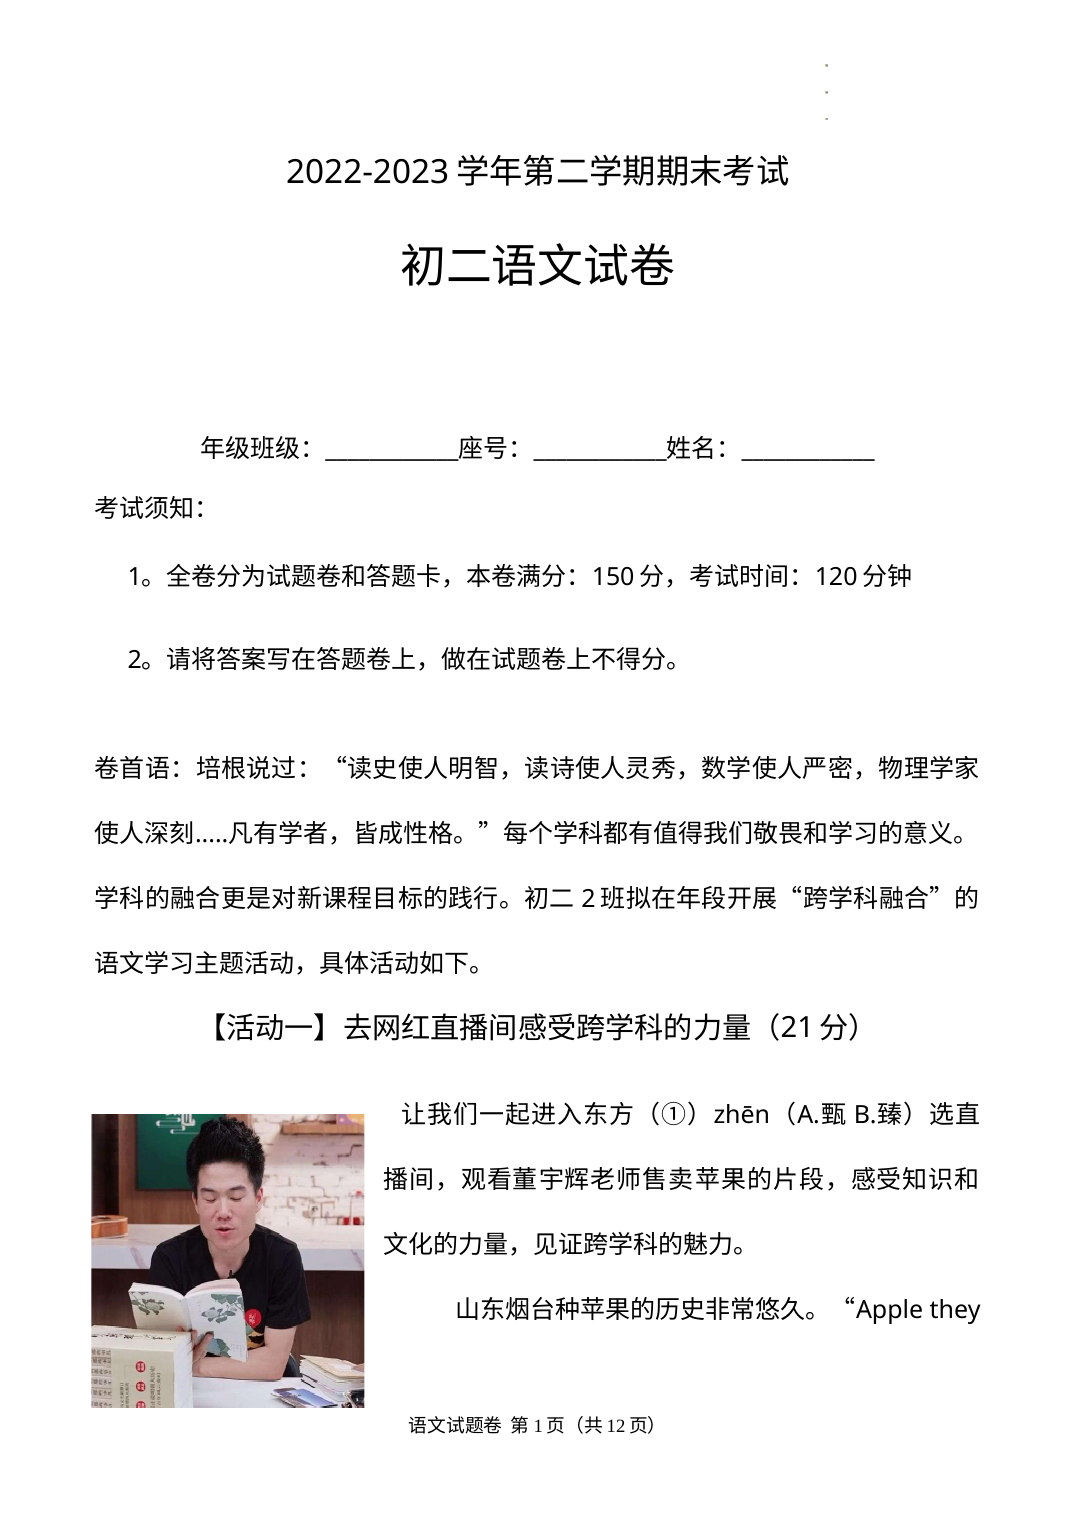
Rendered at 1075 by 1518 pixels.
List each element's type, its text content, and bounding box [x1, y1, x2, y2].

text 卷首语：培根说过：“读史使人明智，读诗使人灵秀，数学使人严密，物理学家使人深刻.....凡有学者，皆成性格。”每个学科都有值得我们敬畏和学习的意义。学科的融合更是对新课程目标的践行。初二2班拟在年段开展“跨学科融合”的语文学习主题活动，具体活动如下。 [94, 734, 980, 994]
text 年级班级：____________座号：____________姓名：____________ [94, 414, 980, 479]
text 考试须知： [94, 488, 980, 524]
text 2022-2023学年第二学期期末考试 [94, 136, 980, 201]
picture [91, 1114, 365, 1408]
text 【活动一】去网红直播间感受跨学科的力量（21分） [94, 994, 980, 1059]
text 1。全卷分为试题卷和答题卡，本卷满分：150分，考试时间：120分钟 [127, 542, 980, 607]
text 让我们一起进入东方（①）zhēn（A.甄 B.臻）选直播间，观看董宇辉老师售卖苹果的片段，感受知识和文化的力量，见证跨学科的魅力。 [94, 1080, 980, 1275]
text 2。请将答案写在答题卷上，做在试题卷上不得分。 [127, 626, 980, 691]
text 初二语文试卷 [94, 213, 980, 311]
